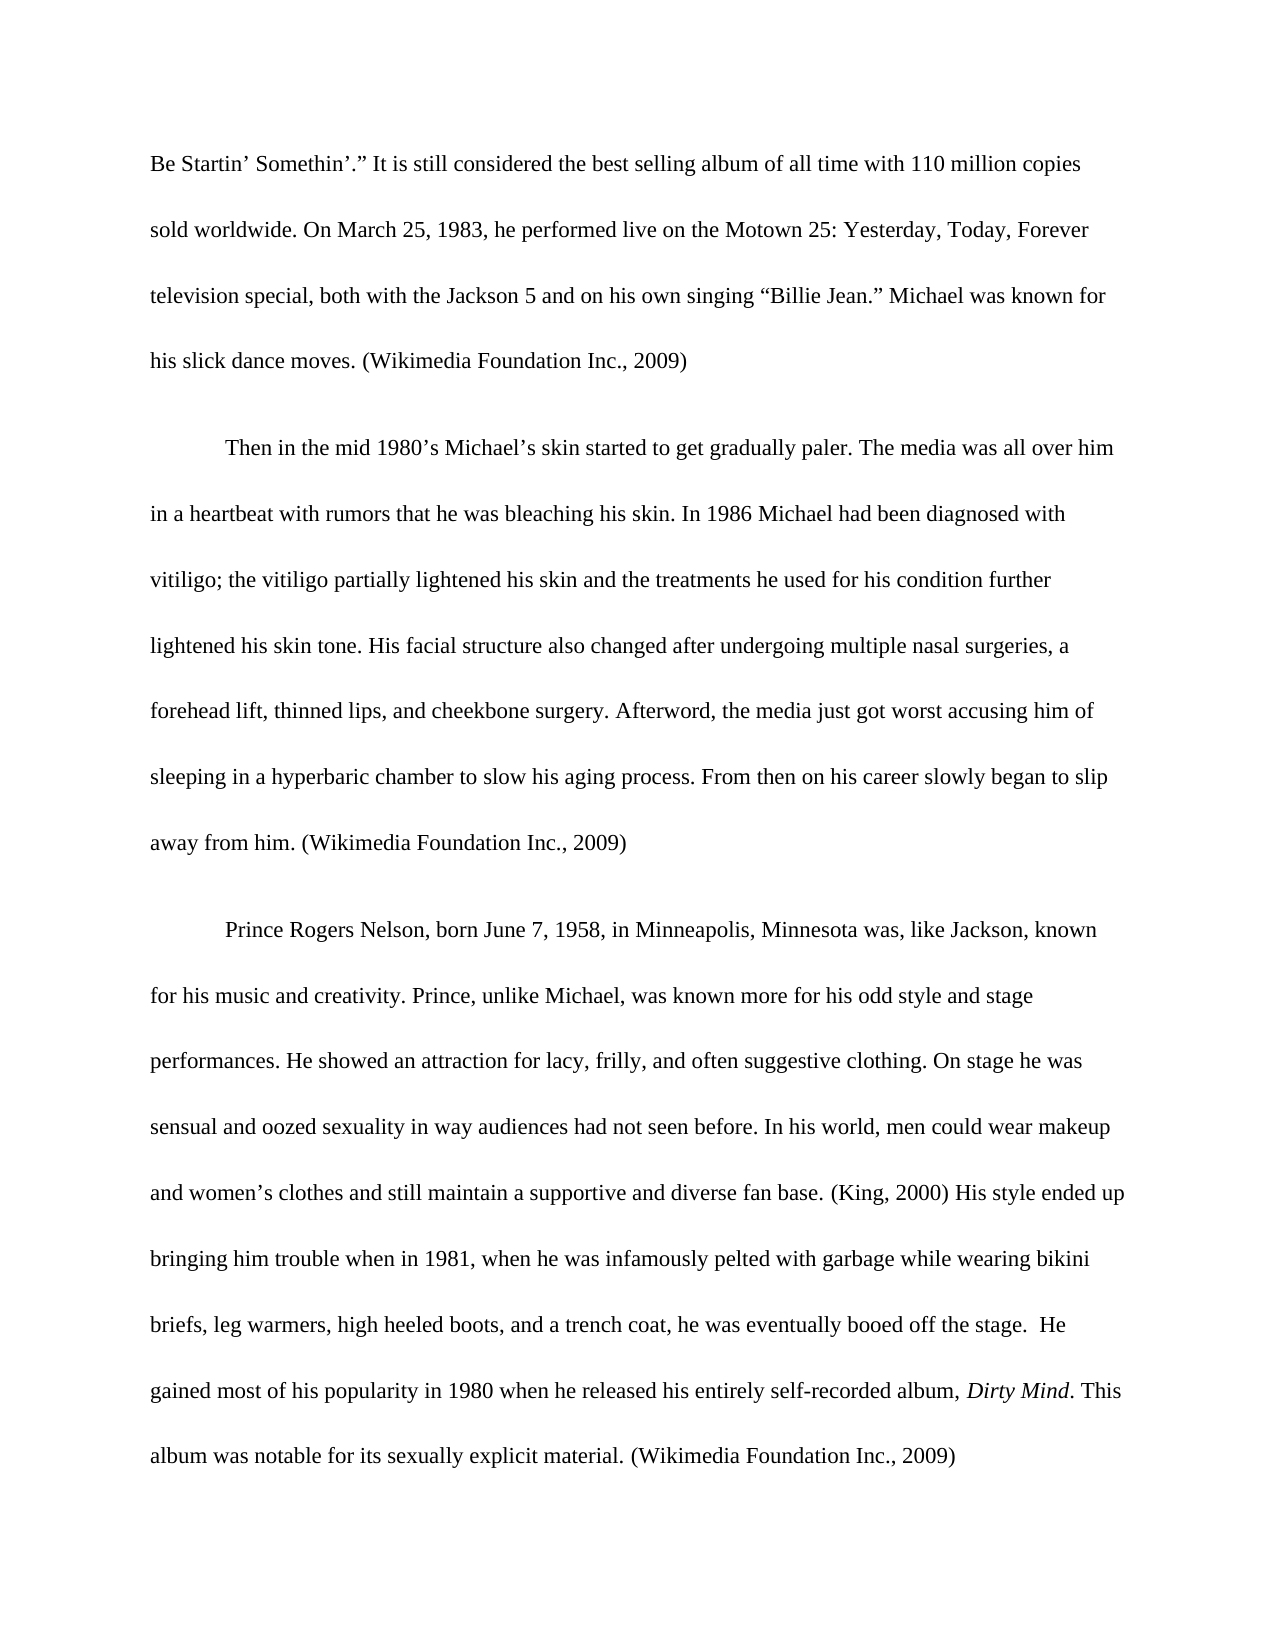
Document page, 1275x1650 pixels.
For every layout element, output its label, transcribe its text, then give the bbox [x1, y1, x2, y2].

text Then in the mid 1980’s Michael’s skin started to get gradually paler. The media was all over him in a heartbeat with rumors that he was bleaching his skin. In 1986 Michael had been diagnosed with vitiligo; the vitiligo partially lightened his skin and the treatments he used for his condition further lightened his skin tone. His facial structure also changed after undergoing multiple nasal surgeries, a forehead lift, thinned lips, and cheekbone surgery. Afterword, the media just got worst accusing him of sleeping in a hyperbaric chamber to slow his aging process. From then on his career slowly began to slip away from him. [150, 434, 1125, 856]
text Prince Rogers Nelson, born June 7, 1958, in Minneapolis, Minnesota was, like Jackson, known for his music and creativity. Prince, unlike Michael, was known more for his odd style and stage performances. He showed an attraction for lacy, frilly, and often suggestive clothing. On stage he was sensual and oozed sexuality in way audiences had not seen before. In his world, men could wear makeup and women’s clothes and still maintain a supportive and diverse fan base. His style ended up bringing him trouble when in 1981, when he was infamously pelted with garbage while wearing bikini briefs, leg warmers, high heeled boots, and a trench coat, he was eventually booed off the stage. He gained most of his popularity in 1980 when he released his entirely self-recorded album, Dirty Mind. This album was notable for its sexually explicit material. [150, 916, 1125, 1469]
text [150, 150, 1125, 374]
